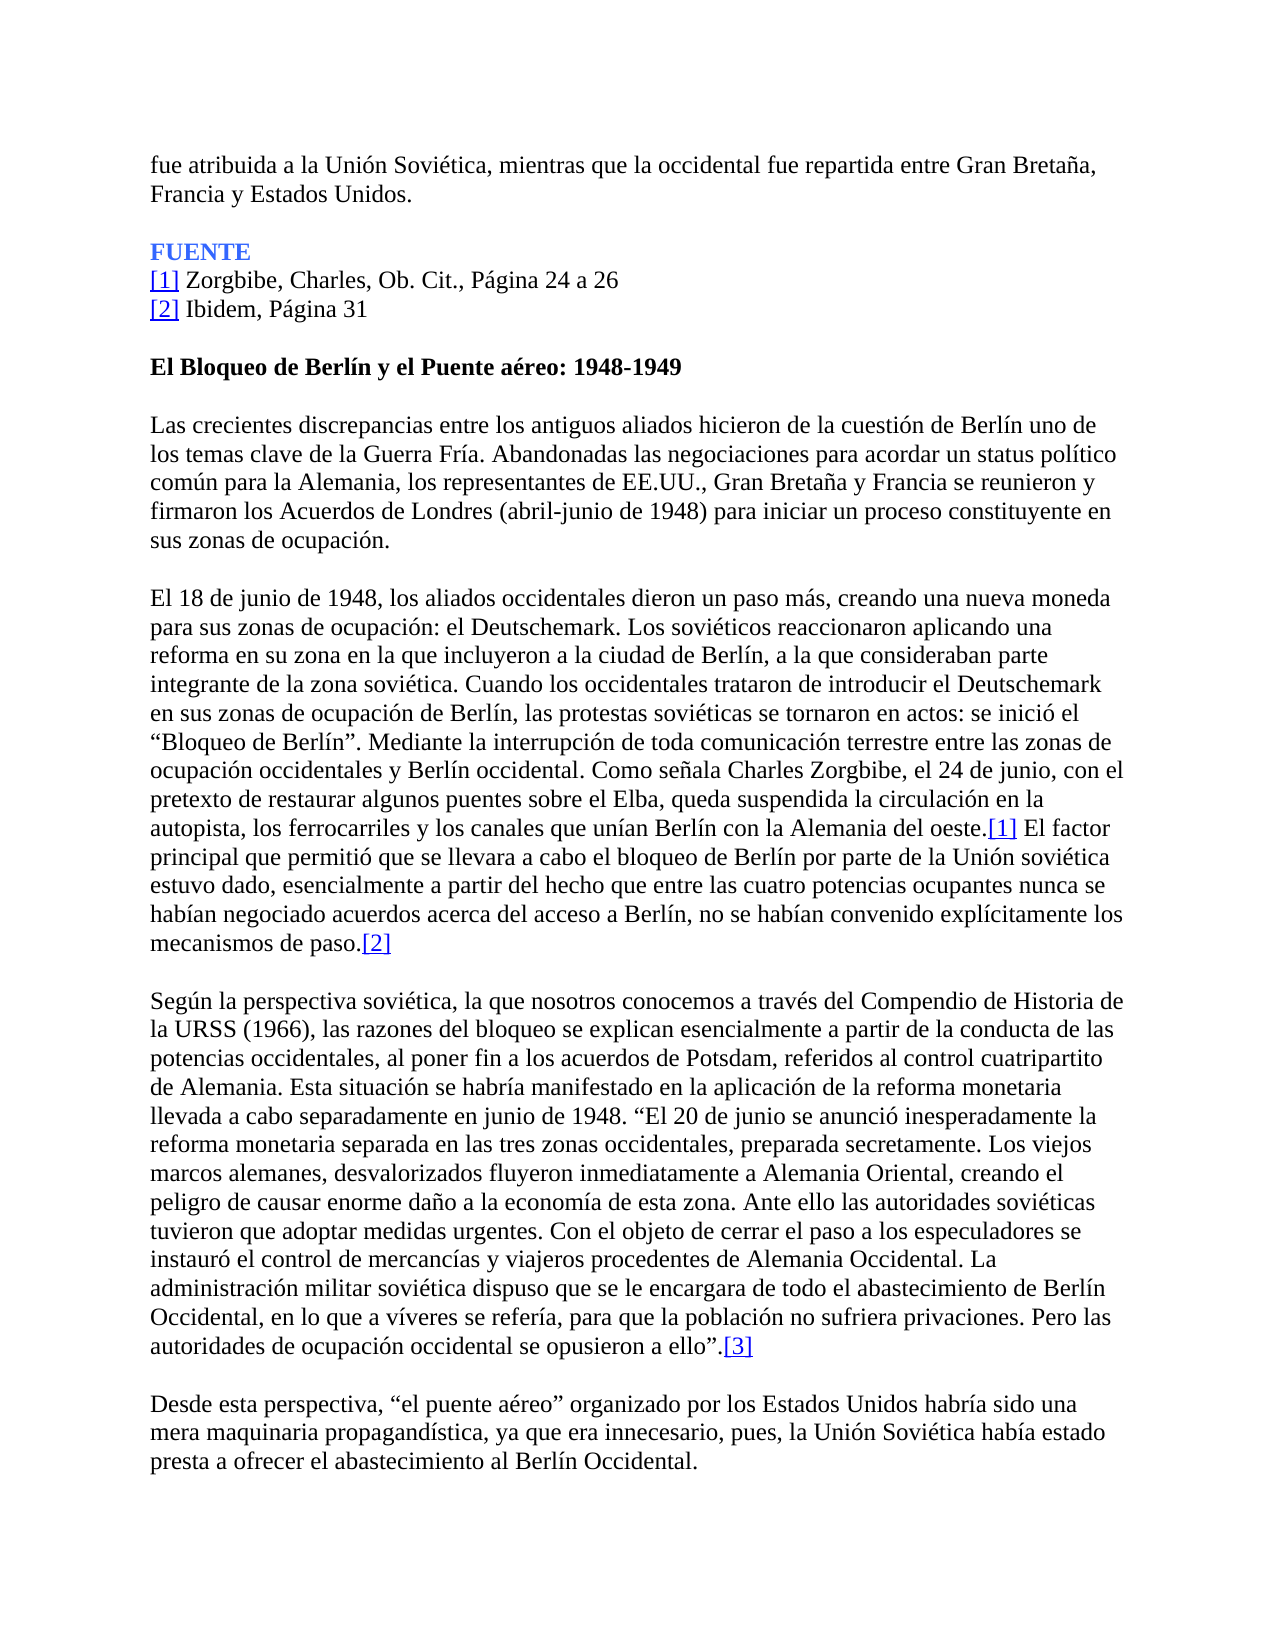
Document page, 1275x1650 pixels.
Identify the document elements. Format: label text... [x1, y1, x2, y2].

text Según la perspectiva soviética, la que nosotros conocemos a través del Compendio de Historia de la URSS (1966), las razones del bloqueo se explican esencialmente a partir de la conducta de las potencias occidentales, al poner fin a los acuerdos de Potsdam, referidos al control cuatripartito de Alemania. Esta situación se habría manifestado en la aplicación de la reforma monetaria llevada a cabo separadamente en junio de 1948. “El 20 de junio se anunció inesperadamente la reforma monetaria separada en las tres zonas occidentales, preparada secretamente. Los viejos marcos alemanes, desvalorizados fluyeron inmediatamente a Alemania Oriental, creando el peligro de causar enorme daño a la economía de esta zona. Ante ello las autoridades soviéticas tuvieron que adoptar medidas urgentes. Con el objeto de cerrar el paso a los especuladores se instauró el control de mercancías y viajeros procedentes de Alemania Occidental. La administración militar soviética dispuso que se le encargara de todo el abastecimiento de Berlín Occidental, en lo que a víveres se refería, para que la población no sufriera privaciones. Pero las autoridades de ocupación occidental se opusieron a ello”.[3] [150, 986, 1125, 1359]
text El Bloqueo de Berlín y el Puente aéreo: 1948-1949 [150, 352, 1125, 381]
text FUENTE [1] Zorgbibe, Charles, Ob. Cit., Página 24 a 26 [2] Ibidem, Página 31 [150, 237, 1125, 323]
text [150, 150, 1125, 207]
text El 18 de junio de 1948, los aliados occidentales dieron un paso más, creando una nueva moneda para sus zonas de ocupación: el Deutschemark. Los soviéticos reaccionaron aplicando una reforma en su zona en la que incluyeron a la ciudad de Berlín, a la que consideraban parte integrante de la zona soviética. Cuando los occidentales trataron de introducir el Deutschemark en sus zonas de ocupación de Berlín, las protestas soviéticas se tornaron en actos: se inició el “Bloqueo de Berlín”. Mediante la interrupción de toda comunicación terrestre entre las zonas de ocupación occidentales y Berlín occidental. Como señala Charles Zorgbibe, el 24 de junio, con el pretexto de restaurar algunos puentes sobre el Elba, queda suspendida la circulación en la autopista, los ferrocarriles y los canales que unían Berlín con la Alemania del oeste.[1] El factor principal que permitió que se llevara a cabo el bloqueo de Berlín por parte de la Unión soviética estuvo dado, esencialmente a partir del hecho que entre las cuatro potencias ocupantes nunca se habían negociado acuerdos acerca del acceso a Berlín, no se habían convenido explícitamente los mecanismos de paso.[2] [150, 583, 1125, 957]
text Desde esta perspectiva, “el puente aéreo” organizado por los Estados Unidos habría sido una mera maquinaria propagandística, ya que era innecesario, pues, la Unión Soviética había estado presta a ofrecer el abastecimiento al Berlín Occidental. [150, 1389, 1125, 1475]
text Las crecientes discrepancias entre los antiguos aliados hicieron de la cuestión de Berlín uno de los temas clave de la Guerra Fría. Abandonadas las negociaciones para acordar un status político común para la Alemania, los representantes de EE.UU., Gran Bretaña y Francia se reunieron y firmaron los Acuerdos de Londres (abril-junio de 1948) para iniciar un proceso constituyente en sus zonas de ocupación. [150, 410, 1125, 554]
